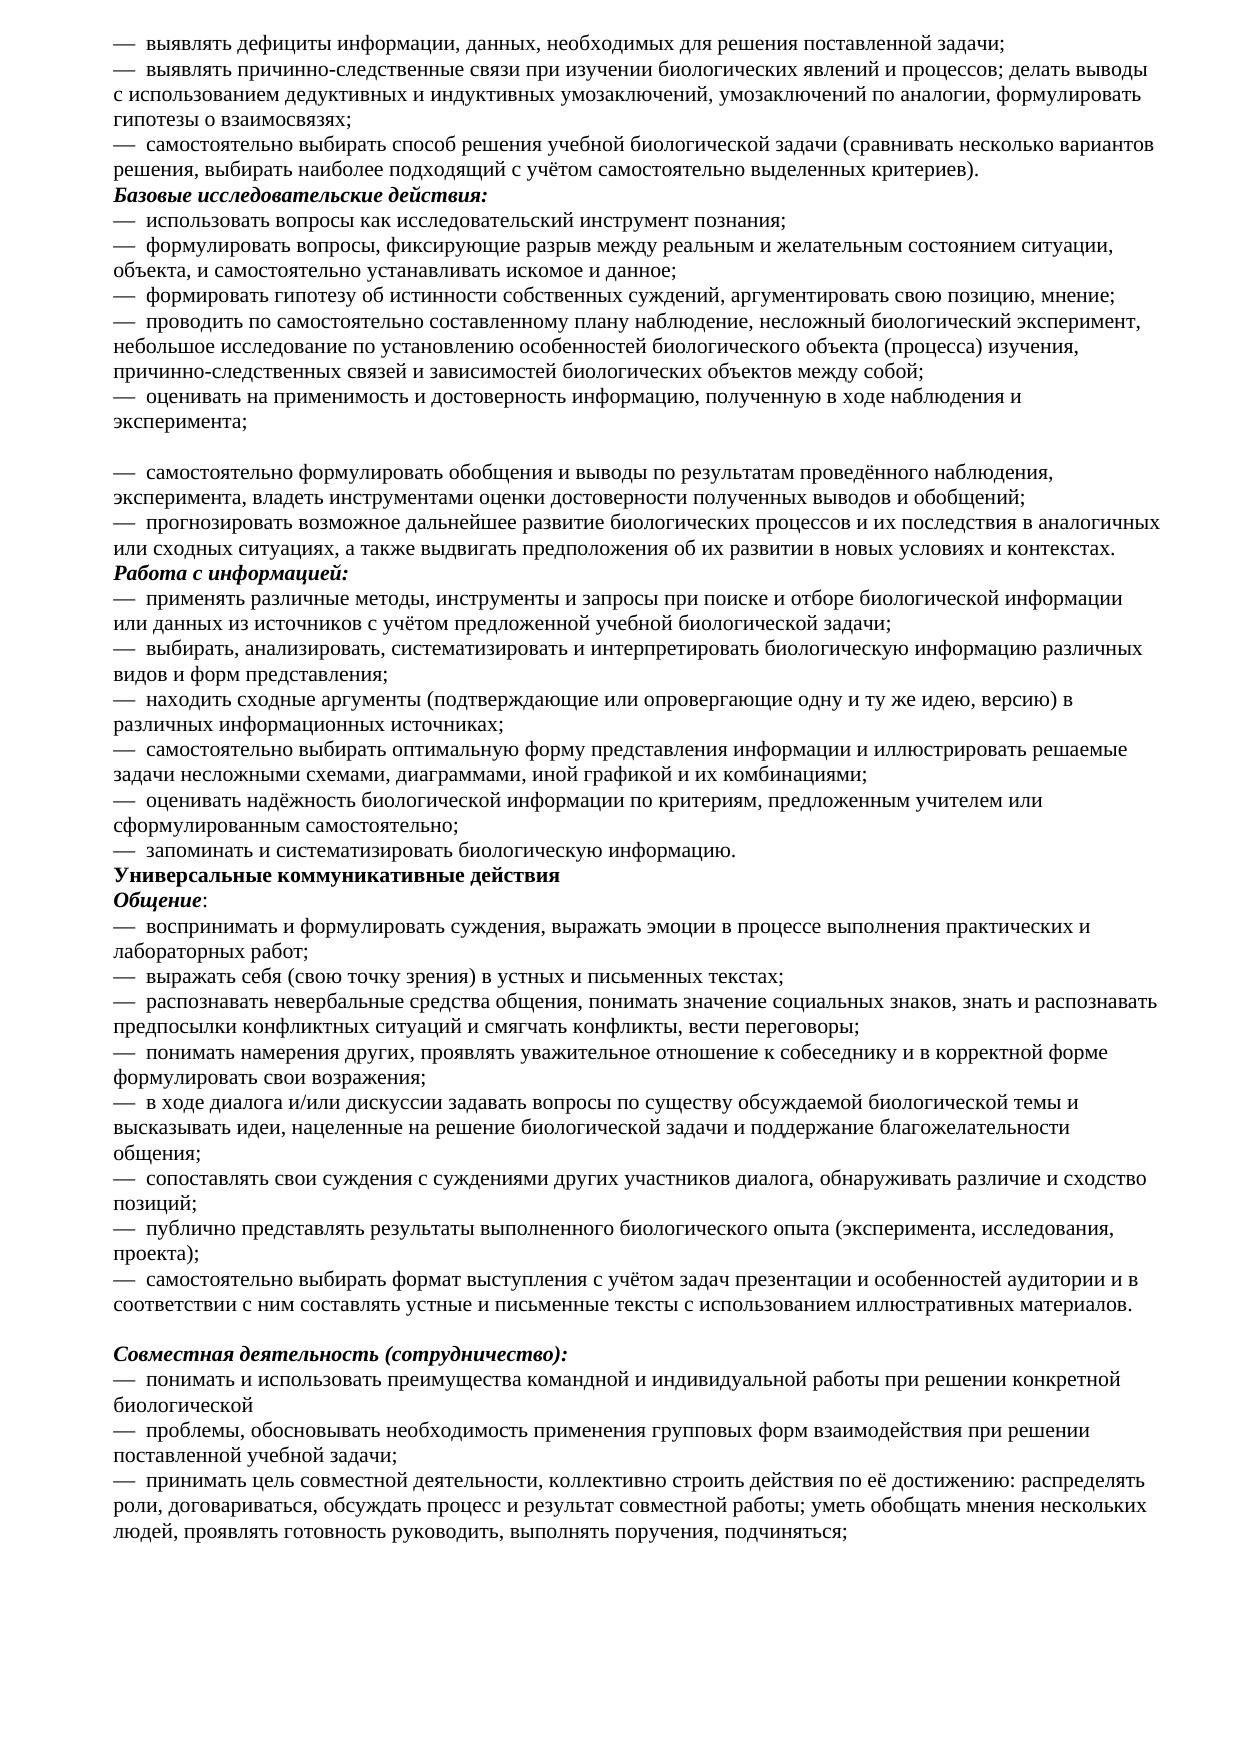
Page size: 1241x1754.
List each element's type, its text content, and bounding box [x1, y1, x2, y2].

text — использовать вопросы как исследовательский инструмент познания; [113, 207, 1162, 232]
text — понимать и использовать преимущества командной и индивидуальной работы при решении конкретной биологической [113, 1366, 1162, 1417]
text — проблемы, обосновывать необходимость применения групповых форм взаимодействия при решении поставленной учебной задачи; [113, 1417, 1162, 1467]
text — самостоятельно выбирать формат выступления с учётом задач презентации и особенностей аудитории и в соответствии с ним составлять устные и письменные тексты с использованием иллюстративных материалов. [113, 1266, 1162, 1316]
text — формировать гипотезу об истинности собственных суждений, аргументировать свою позицию, мнение; [113, 282, 1162, 308]
text — сопоставлять свои суждения с суждениями других участников диалога, обнаруживать различие и сходство позиций; [113, 1165, 1162, 1215]
text — распознавать невербальные средства общения, понимать значение социальных знаков, знать и распознавать предпосылки конфликтных ситуаций и смягчать конфликты, вести переговоры; [113, 988, 1162, 1039]
text — принимать цель совместной деятельности, коллективно строить действия по её достижению: распределять роли, договариваться, обсуждать процесс и результат совместной работы; уметь обобщать мнения нескольких людей, проявлять готовность руководить, выполнять поручения, подчиняться; [113, 1467, 1162, 1543]
text — выражать себя (свою точку зрения) в устных и письменных текстах; [113, 963, 1162, 988]
text — запоминать и систематизировать биологическую информацию. [113, 837, 1162, 862]
text — проводить по самостоятельно составленному плану наблюдение, несложный биологический эксперимент, небольшое исследование по установлению особенностей биологического объекта (процесса) изучения, причинно-следственных связей и зависимостей биологических объектов между собой; [113, 308, 1162, 383]
text — самостоятельно выбирать способ решения учебной биологической задачи (сравнивать несколько вариантов решения, выбирать наиболее подходящий с учётом самостоятельно выделенных критериев). [113, 131, 1162, 182]
text — самостоятельно формулировать обобщения и выводы по результатам проведённого наблюдения, эксперимента, владеть инструментами оценки достоверности полученных выводов и обобщений; [113, 459, 1162, 509]
text — формулировать вопросы, фиксирующие разрыв между реальным и желательным состоянием ситуации, объекта, и самостоятельно устанавливать искомое и данное; [113, 232, 1162, 282]
text Общение: [113, 887, 1162, 913]
text Совместная деятельность (сотрудничество): [113, 1341, 1162, 1366]
text — оценивать надёжность биологической информации по критериям, предложенным учителем или сформулированным самостоятельно; [113, 787, 1162, 837]
text — прогнозировать возможное дальнейшее развитие биологических процессов и их последствия в аналогичных или сходных ситуациях, а также выдвигать предположения об их развитии в новых условиях и контекстах. [113, 509, 1162, 560]
text — понимать намерения других, проявлять уважительное отношение к собеседнику и в корректной форме формулировать свои возражения; [113, 1039, 1162, 1089]
text — публично представлять результаты выполненного биологического опыта (эксперимента, исследования, проекта); [113, 1215, 1162, 1266]
text — в ходе диалога и/или дискуссии задавать вопросы по существу обсуждаемой биологической темы и высказывать идеи, нацеленные на решение биологической задачи и поддержание благожелательности общения; [113, 1089, 1162, 1165]
text — самостоятельно выбирать оптимальную форму представления информации и иллюстрировать решаемые задачи несложными схемами, диаграммами, иной графикой и их комбинациями; [113, 736, 1162, 787]
text Базовые исследовательские действия: [113, 182, 1162, 207]
text — выбирать, анализировать, систематизировать и интерпретировать биологическую информацию различных видов и форм представления; [113, 635, 1162, 686]
text — выявлять причинно-следственные связи при изучении биологических явлений и процессов; делать выводы с использованием дедуктивных и индуктивных умозаключений, умозаключений по аналогии, формулировать гипотезы о взаимосвязях; [113, 56, 1162, 131]
text — находить сходные аргументы (подтверждающие или опровергающие одну и ту же идею, версию) в различных информационных источниках; [113, 686, 1162, 736]
text — применять различные методы, инструменты и запросы при поиске и отборе биологической информации или данных из источников с учётом предложенной учебной биологической задачи; [113, 585, 1162, 635]
text — выявлять дефициты информации, данных, необходимых для решения поставленной задачи; [113, 30, 1162, 56]
text — оценивать на применимость и достоверность информацию, полученную в ходе наблюдения и эксперимента; [113, 383, 1162, 434]
text Универсальные коммуникативные действия [113, 862, 1162, 887]
text — воспринимать и формулировать суждения, выражать эмоции в процессе выполнения практических и лабораторных работ; [113, 913, 1162, 963]
text Работа с информацией: [113, 560, 1162, 585]
